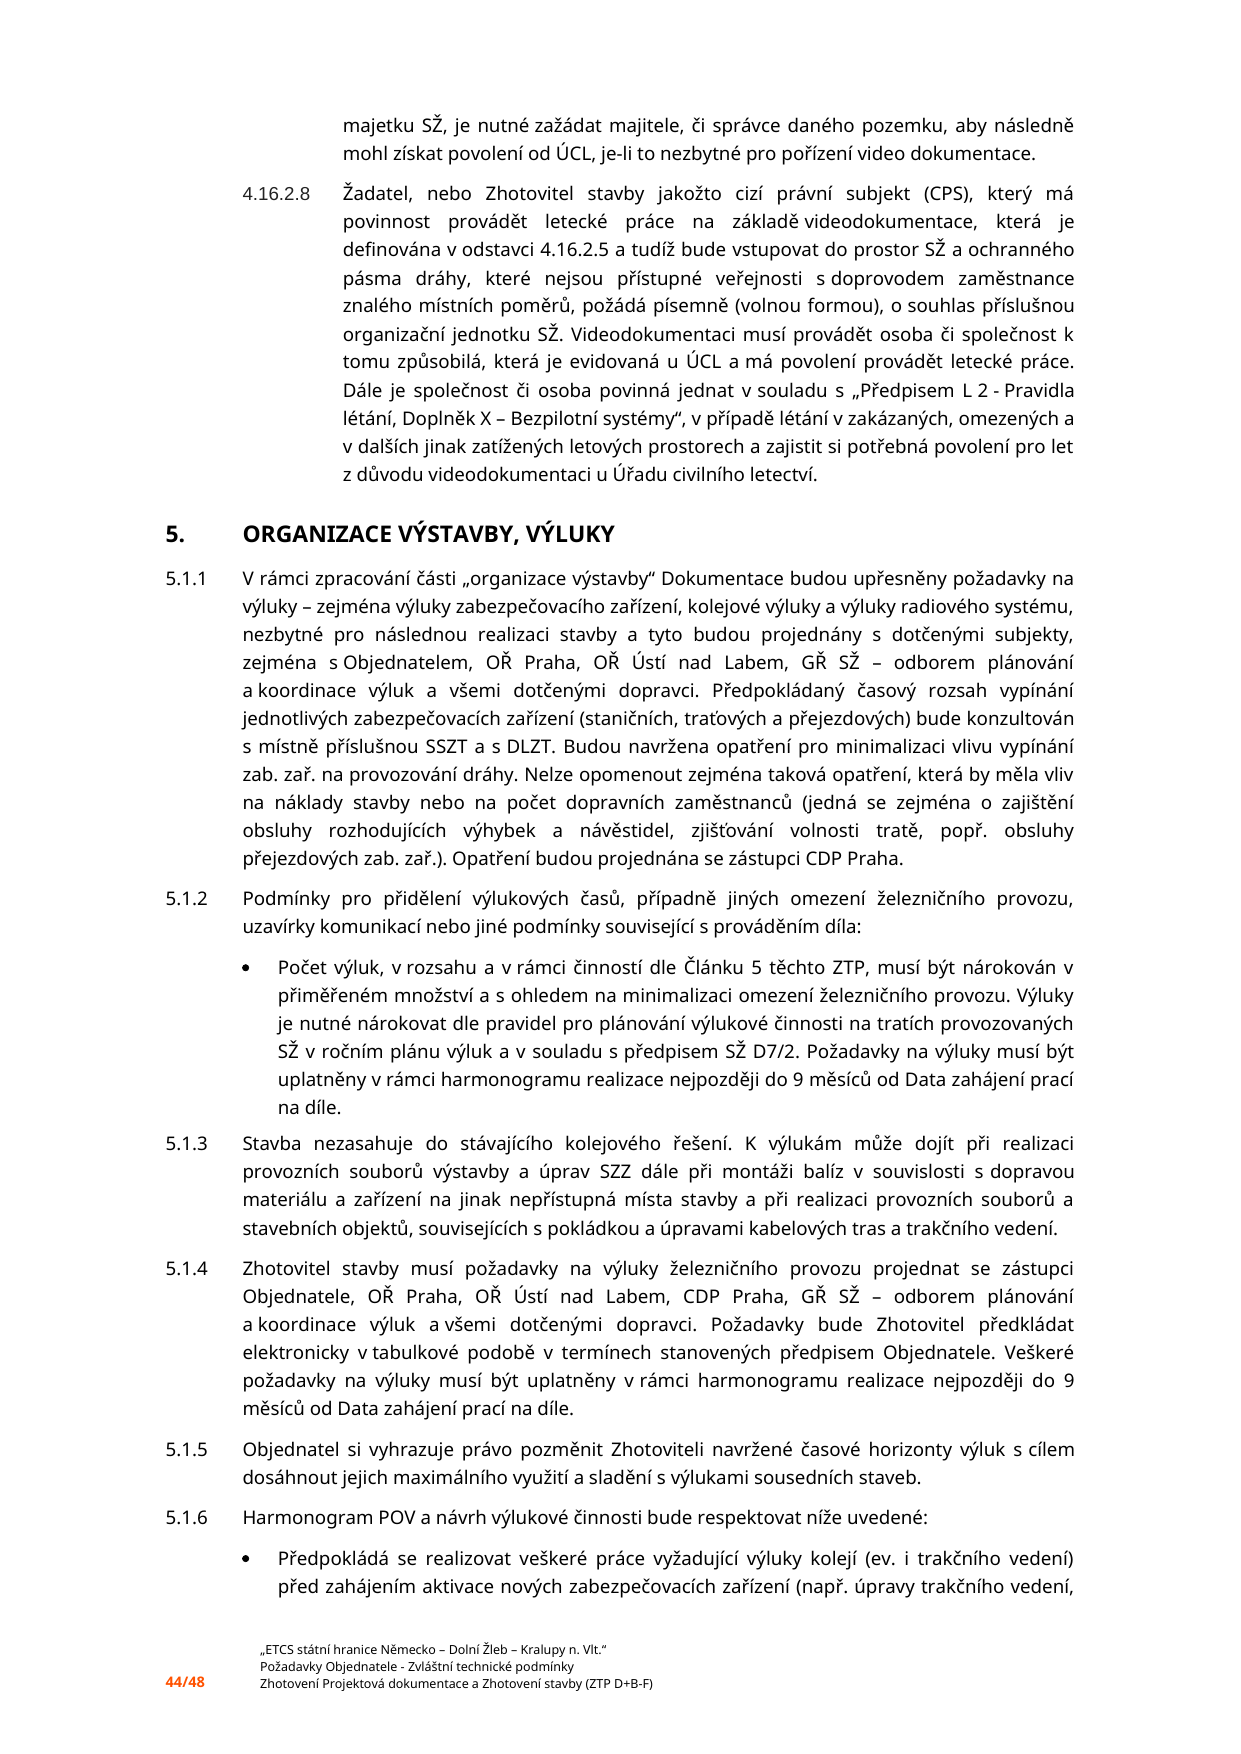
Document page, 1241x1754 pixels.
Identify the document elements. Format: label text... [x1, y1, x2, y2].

text V rámci zpracování části „organizace výstavby“ Dokumentace budou upřesněny požadavky na výluky – zejména výluky zabezpečovacího zařízení, kolejové výluky a výluky radiového systému, nezbytné pro následnou realizaci stavby a tyto budou projednány s dotčenými subjekty, zejména s Objednatelem, OŘ Praha, OŘ Ústí nad Labem, GŘ SŽ – odborem plánování a koordinace výluk a všemi dotčenými dopravci. Předpokládaný časový rozsah vypínání jednotlivých zabezpečovacích zařízení (staničních, traťových a přejezdových) bude konzultován s místně příslušnou SSZT a s DLZT. Budou navržena opatření pro minimalizaci vlivu vypínání zab. zař. na provozování dráhy. Nelze opomenout zejména taková opatření, která by měla vliv na náklady stavby nebo na počet dopravních zaměstnanců (jedná se zejména o zajištění obsluhy rozhodujících výhybek a návěstidel, zjišťování volnosti tratě, popř. obsluhy přejezdových zab. zař.). Opatření budou projednána se zástupci CDP Praha. [165, 565, 1075, 871]
text Zhotovitel stavby musí požadavky na výluky železničního provozu projednat se zástupci Objednatele, OŘ Praha, OŘ Ústí nad Labem, CDP Praha, GŘ SŽ – odborem plánování a koordinace výluk a všemi dotčenými dopravci. Požadavky bude Zhotovitel předkládat elektronicky v tabulkové podobě v termínech stanovených předpisem Objednatele. Veškeré požadavky na výluky musí být uplatněny v rámci harmonogramu realizace nejpozději do 9 měsíců od Data zahájení prací na díle. [165, 1255, 1075, 1421]
text Podmínky pro přidělení výlukových časů, případně jiných omezení železničního provozu, uzavírky komunikací nebo jiné podmínky související s prováděním díla: [165, 886, 1075, 939]
text Harmonogram POV a návrh výlukové činnosti bude respektovat níže uvedené: [165, 1504, 1075, 1530]
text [242, 1545, 1075, 1598]
text Žadatel, nebo Zhotovitel stavby jakožto cizí právní subjekt (CPS), který má povinnost provádět letecké práce na základě videodokumentace, která je definována v odstavci 4.17.2.5 a tudíž bude vstupovat do prostor SŽ a ochranného pásma dráhy, které nejsou přístupné veřejnosti s doprovodem zaměstnance znalého místních poměrů, požádá písemně (volnou formou), o souhlas příslušnou organizační jednotku SŽ. Videodokumentaci musí provádět osoba či společnost k tomu způsobilá, která je evidovaná u ÚCL a má povolení provádět letecké práce. Dále je společnost či osoba povinná jednat v souladu s „Předpisem L 2 - Pravidla létání, Doplněk X – Bezpilotní systémy“, v případě létání v zakázaných, omezených a v dalších jinak zatížených letových prostorech a zajistit si potřebná povolení pro let z důvodu videodokumentaci u Úřadu civilního letectví. [242, 181, 1075, 486]
text Stavba nezasahuje do stávajícího kolejového řešení. K výlukám může dojít při realizaci provozních souborů výstavby a úprav SZZ dále při montáži balíz v souvislosti s dopravou materiálu a zařízení na jinak nepřístupná místa stavby a při realizaci provozních souborů a stavebních objektů, souvisejících s pokládkou a úpravami kabelových tras a trakčního vedení. [165, 1131, 1075, 1240]
text Počet výluk, v rozsahu a v rámci činností dle Článku 5 těchto ZTP, musí být nárokován v přiměřeném množství a s ohledem na minimalizaci omezení železničního provozu. Výluky je nutné nárokovat dle pravidel pro plánování výlukové činnosti na tratích provozovaných SŽ v ročním plánu výluk a v souladu s předpisem SŽ D7/2. Požadavky na výluky musí být uplatněny v rámci harmonogramu realizace nejpozději do 9 měsíců od Data zahájení prací na díle. [242, 954, 1075, 1120]
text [242, 112, 1075, 166]
text Objednatel si vyhrazuje právo pozměnit Zhotoviteli navržené časové horizonty výluk s cílem dosáhnout jejich maximálního využití a sladění s výlukami sousedních staveb. [165, 1436, 1075, 1489]
text ORGANIZACE VÝSTAVBY, VÝLUKY [165, 518, 1075, 549]
